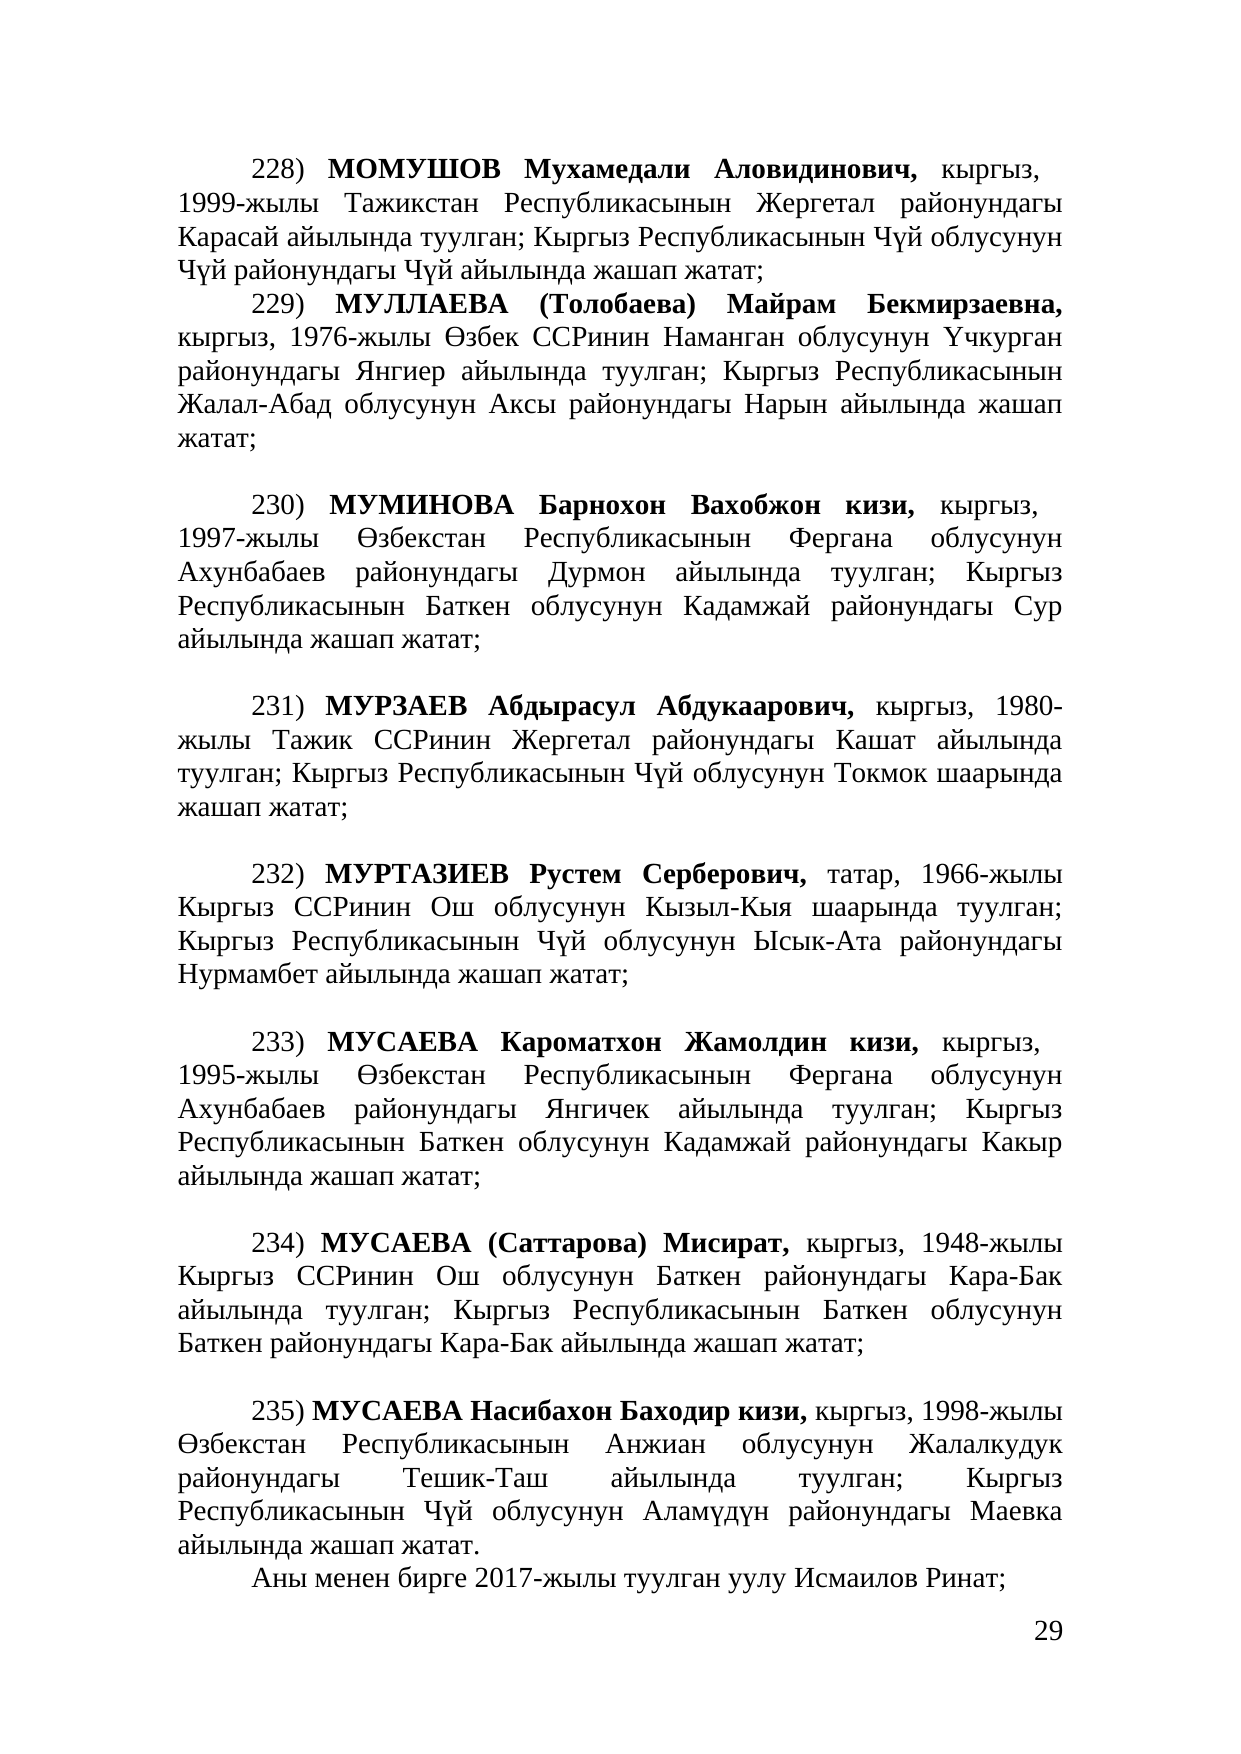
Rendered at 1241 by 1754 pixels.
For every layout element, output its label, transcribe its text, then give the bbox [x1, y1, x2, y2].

text 233) МУСАЕВА Кароматхон Жамолдин кизи, кыргыз, 1995-жылы Өзбекстан Республикасынын Фергана облусунун Ахунбабаев районундагы Янгичек айылында туулган; Кыргыз Республикасынын Баткен облусунун Кадамжай районундагы Какыр айылында жашап жатат; [177, 1024, 1063, 1191]
text 228) МОМУШОВ Мухамедали Аловидинович, кыргыз, 1999-жылы Тажикстан Республикасынын Жергетал районундагы Карасай айылында туулган; Кыргыз Республикасынын Чүй облусунун Чүй районундагы Чүй айылында жашап жатат; [177, 152, 1063, 286]
text 234) МУСАЕВА (Саттарова) Мисират, кыргыз, 1948-жылы Кыргыз ССРинин Ош облусунун Баткен районундагы Кара-Бак айылында туулган; Кыргыз Республикасынын Баткен облусунун Баткен районундагы Кара-Бак айылында жашап жатат; [177, 1225, 1063, 1359]
text Аны менен бирге 2017-жылы туулган уулу Исмаилов Ринат; [177, 1560, 1063, 1594]
text 229) МУЛЛАЕВА (Толобаева) Майрам Бекмирзаевна, кыргыз, 1976-жылы Өзбек ССРинин Наманган облусунун Үчкурган районундагы Янгиер айылында туулган; Кыргыз Республикасынын Жалал-Абад облусунун Аксы районундагы Нарын айылында жашап жатат; [177, 286, 1063, 453]
text 231) МУРЗАЕВ Абдырасул Абдукаарович, кыргыз, 1980-жылы Тажик ССРинин Жергетал районундагы Кашат айылында туулган; Кыргыз Республикасынын Чүй облусунун Токмок шаарында жашап жатат; [177, 688, 1063, 822]
text 232) МУРТАЗИЕВ Рустем Серберович, татар, 1966-жылы Кыргыз ССРинин Ош облусунун Кызыл-Кыя шаарында туулган; Кыргыз Республикасынын Чүй облусунун Ысык-Ата районундагы Нурмамбет айылында жашап жатат; [177, 856, 1063, 990]
text 235) МУСАЕВА Насибахон Баходир кизи, кыргыз, 1998-жылы Өзбекстан Республикасынын Анжиан облусунун Жалалкудук районундагы Тешик-Таш айылында туулган; Кыргыз Республикасынын Чүй облусунун Аламүдүн районундагы Маевка айылында жашап жатат. [177, 1393, 1063, 1560]
text 230) МУМИНОВА Барнохон Вахобжон кизи, кыргыз, 1997-жылы Өзбекстан Республикасынын Фергана облусунун Ахунбабаев районундагы Дурмон айылында туулган; Кыргыз Республикасынын Баткен облусунун Кадамжай районундагы Сур айылында жашап жатат; [177, 487, 1063, 655]
